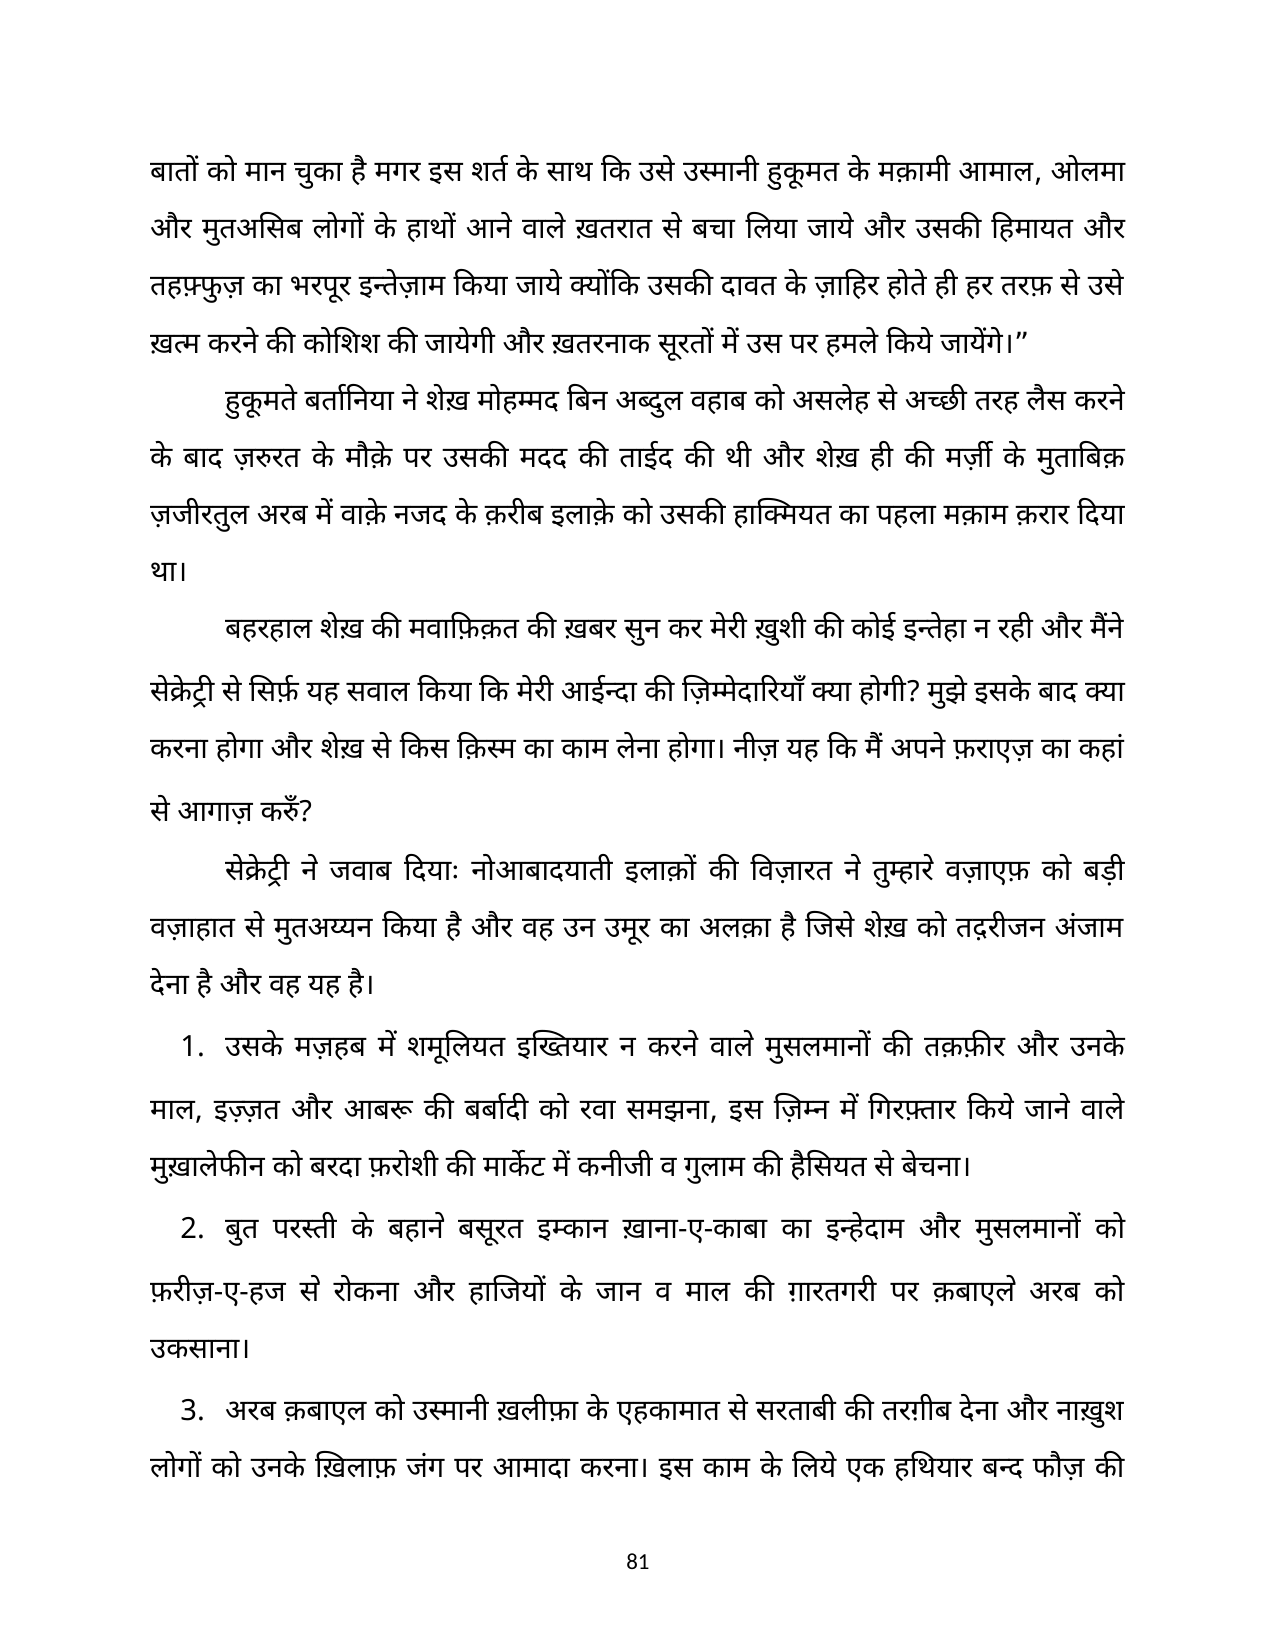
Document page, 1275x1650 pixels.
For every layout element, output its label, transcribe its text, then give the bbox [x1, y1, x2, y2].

text 2. बुत परस्ती के बहाने बसूरत इम्कान ख़ाना-ए-काबा का इन्हेदाम और मुसलमानों को फ़रीज़-ए-हज से रोकना और हाजियों के जान व माल की ग़ारतगरी पर क़बाएले अरब को उकसाना। [150, 1207, 1125, 1370]
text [150, 150, 1125, 365]
text हुकूमते बर्तानिया ने शेख़ मोहम्मद बिन अब्दुल वहाब को असलेह से अच्छी तरह लैस करने के बाद ज़रुरत के मौक़े पर उसकी मदद की ताईद की थी और शेख़ ही की मर्ज़ी के मुताबिक़ ज़जीरतुल अरब में वाक़े नजद के क़रीब इलाक़े को उसकी हाक्मियत का पहला मक़ाम क़रार दिया था। [150, 384, 1125, 593]
text सेक्रेट्री ने जवाब दियाः नोआबादयाती इलाक़ों की विज़ारत ने तुम्हारे वज़ाएफ़ को बड़ी वज़ाहात से मुतअय्यन किया है और वह उन उमूर का अलक़ा है जिसे शेख़ को तद़रीजन अंजाम देना है और वह यह है। [150, 854, 1125, 1006]
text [150, 1389, 1125, 1489]
text 1. उसके मज़हब में शमूलियत इख्तियार न करने वाले मुसलमानों की तक़फ़ीर और उनके माल, इज़्ज़त और आबरू की बर्बादी को रवा समझना, इस ज़िम्न में गिरफ़्तार किये जाने वाले मुख़ालेफीन को बरदा फ़रोशी की मार्केट में कनीजी व गुलाम की हैसियत से बेचना। [150, 1025, 1125, 1188]
text बहरहाल शेख़ की मवाफ़िक़त की ख़बर सुन कर मेरी ख़ुशी की कोई इन्तेहा न रही और मैंने सेक्रेट्री से सिर्फ़ यह सवाल किया कि मेरी आईन्दा की ज़िम्मेदारियाँ क्या होगी? मुझे इसके बाद क्या करना होगा और शेख़ से किस क़िस्म का काम लेना होगा। नीज़ यह कि मैं अपने फ़राएज़ का कहां से आगाज़ करुँ? [150, 612, 1125, 833]
